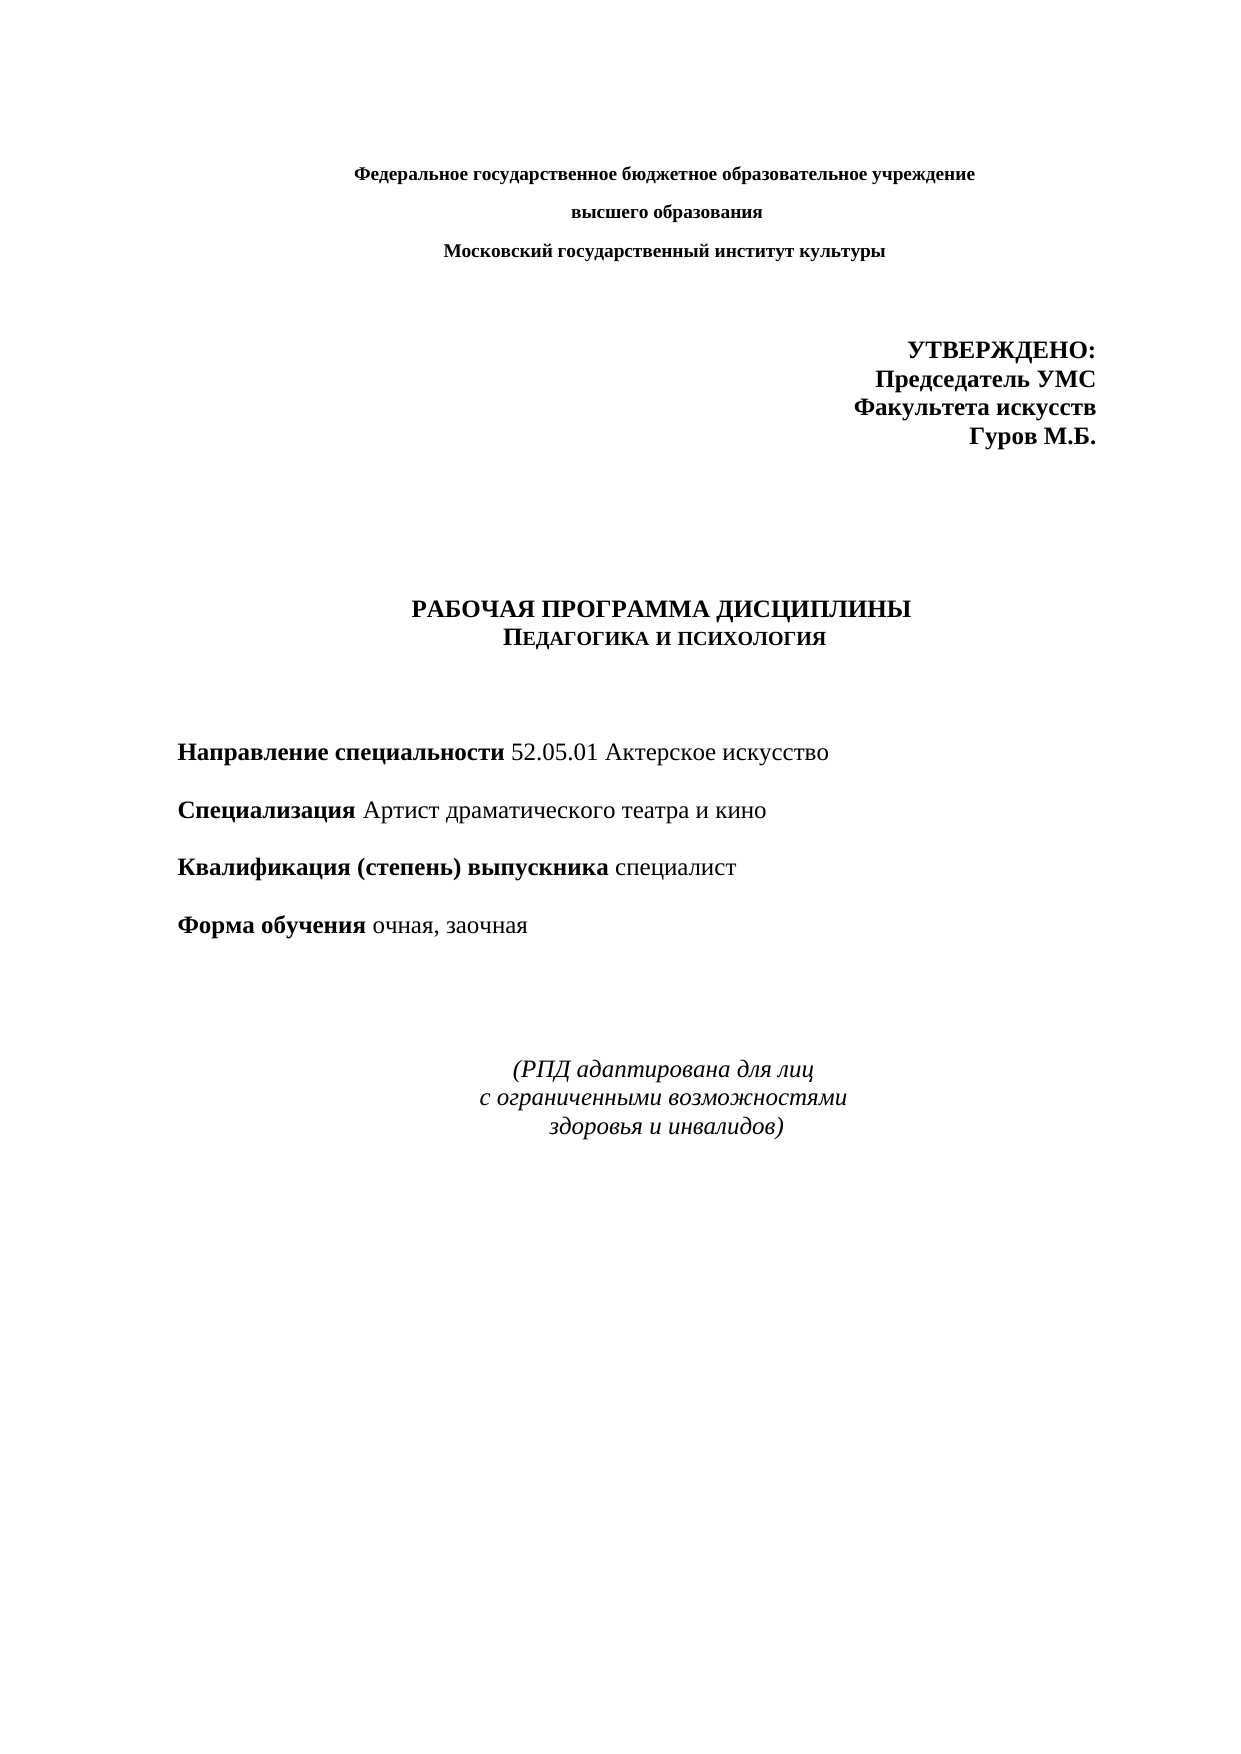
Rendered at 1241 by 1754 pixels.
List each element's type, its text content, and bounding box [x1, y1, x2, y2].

text Квалификация (степень) выпускника специалист [177, 852, 1152, 881]
text Специализация Артист драматического театра и кино [177, 795, 1152, 824]
table_header УТВЕРЖДЕНО: Председатель УМС Факультета искусств Гуров М.Б. [665, 335, 1107, 450]
text Форма обучения очная, заочная [177, 910, 1152, 939]
text Московский государственный институт культуры [177, 239, 1152, 277]
text РАБОЧАЯ ПРОГРАММА ДИСЦИПЛИНЫ Педагогика и психология [177, 594, 1152, 651]
text высшего образования [177, 201, 1152, 239]
text (РПД адаптирована для лиц [177, 1054, 1152, 1082]
text Федеральное государственное бюджетное образовательное учреждение [177, 162, 1152, 201]
text Направление специальности 52.05.01 Актерское искусство [177, 737, 1152, 766]
text здоровья и инвалидов) [177, 1111, 1152, 1140]
text с ограниченными возможностями [177, 1082, 1152, 1111]
